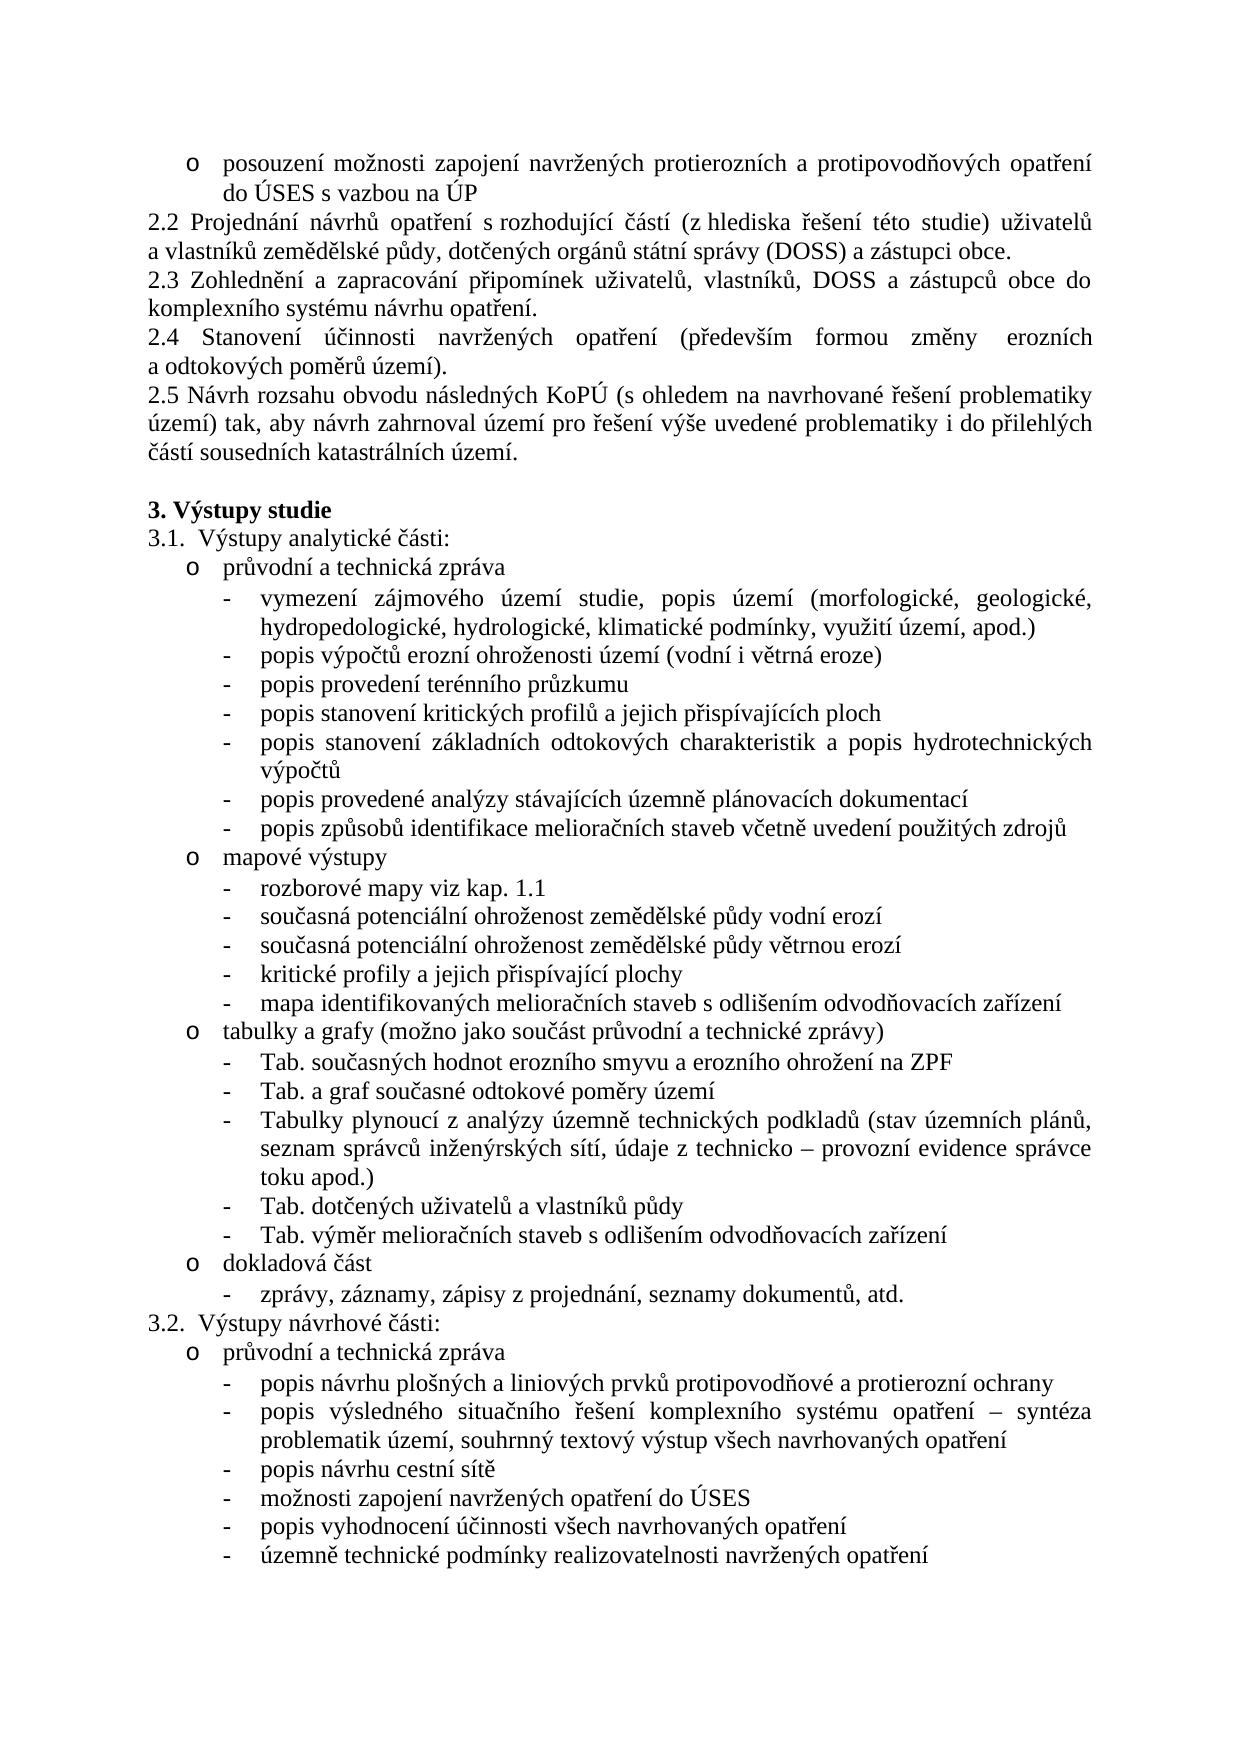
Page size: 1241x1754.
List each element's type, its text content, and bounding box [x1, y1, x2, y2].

list vymezení zájmového území studie, popis území (morfologické, geologické, hydropedologické, hydrologické, klimatické podmínky, využití území, apod.) [223, 583, 1093, 641]
list posouzení možnosti zapojení navržených protierozních a protipovodňových opatření do ÚSES s vazbou na ÚP [185, 148, 1093, 207]
list popis provedené analýzy stávajících územně plánovacích dokumentací [223, 784, 1093, 813]
list popis stanovení základních odtokových charakteristik a popis hydrotechnických výpočtů [223, 727, 1093, 784]
list možnosti zapojení navržených opatření do ÚSES [223, 1483, 1093, 1511]
list popis vyhodnocení účinnosti všech navrhovaných opatření [223, 1511, 1093, 1540]
list mapa identifikovaných melioračních staveb s odlišením odvodňovacích zařízení [223, 988, 1093, 1016]
list mapové výstupy [185, 842, 1093, 873]
list popis výsledného situačního řešení komplexního systému opatření – syntéza problematik území, souhrnný textový výstup všech navrhovaných opatření [223, 1396, 1093, 1454]
text 2.5 Návrh rozsahu obvodu následných KoPÚ (s ohledem na navrhované řešení problematiky území) tak, aby návrh zahrnoval území pro řešení výše uvedené problematiky i do přilehlých částí sousedních katastrálních území. [148, 380, 1093, 466]
list popis stanovení kritických profilů a jejich přispívajících ploch [223, 698, 1093, 727]
list Tab. dotčených uživatelů a vlastníků půdy [223, 1191, 1093, 1220]
list průvodní a technická zpráva [185, 1337, 1093, 1368]
list popis provedení terénního průzkumu [223, 669, 1093, 698]
list Tabulky plynoucí z analýzy územně technických podkladů (stav územních plánů, seznam správců inženýrských sítí, údaje z technicko – provozní evidence správce toku apod.) [223, 1105, 1093, 1191]
list kritické profily a jejich přispívající plochy [223, 959, 1093, 988]
text 3. Výstupy studie [148, 495, 1093, 523]
list Tab. výměr melioračních staveb s odlišením odvodňovacích zařízení [223, 1220, 1093, 1248]
text 3.2. Výstupy návrhové části: [148, 1308, 1093, 1337]
list Tab. a graf současné odtokové poměry území [223, 1076, 1093, 1105]
list popis způsobů identifikace melioračních staveb včetně uvedení použitých zdrojů [223, 813, 1093, 842]
list současná potenciální ohroženost zemědělské půdy větrnou erozí [223, 930, 1093, 959]
text 2.3 Zohlednění a zapracování připomínek uživatelů, vlastníků, DOSS a zástupců obce do komplexního systému návrhu opatření. [148, 265, 1093, 322]
list rozborové mapy viz kap. 1.1 [223, 873, 1093, 901]
list dokladová část [185, 1248, 1093, 1279]
list popis výpočtů erozní ohroženosti území (vodní i větrná eroze) [223, 641, 1093, 669]
list současná potenciální ohroženost zemědělské půdy vodní erozí [223, 901, 1093, 930]
list popis návrhu cestní sítě [223, 1454, 1093, 1483]
list tabulky a grafy (možno jako součást průvodní a technické zprávy) [185, 1016, 1093, 1047]
list územně technické podmínky realizovatelnosti navržených opatření [223, 1540, 1093, 1569]
list popis návrhu plošných a liniových prvků protipovodňové a protierozní ochrany [223, 1368, 1093, 1396]
list zprávy, záznamy, zápisy z projednání, seznamy dokumentů, atd. [223, 1279, 1093, 1308]
text 3.1. Výstupy analytické části: [148, 523, 1093, 552]
text 2.4 Stanovení účinnosti navržených opatření (především formou změny erozních a odtokových poměrů území). [148, 322, 1093, 380]
list Tab. současných hodnot erozního smyvu a erozního ohrožení na ZPF [223, 1047, 1093, 1076]
text 2.2 Projednání návrhů opatření s rozhodující částí (z hlediska řešení této studie) uživatelů a vlastníků zemědělské půdy, dotčených orgánů státní správy (DOSS) a zástupci obce. [148, 207, 1093, 265]
list průvodní a technická zpráva [185, 552, 1093, 583]
